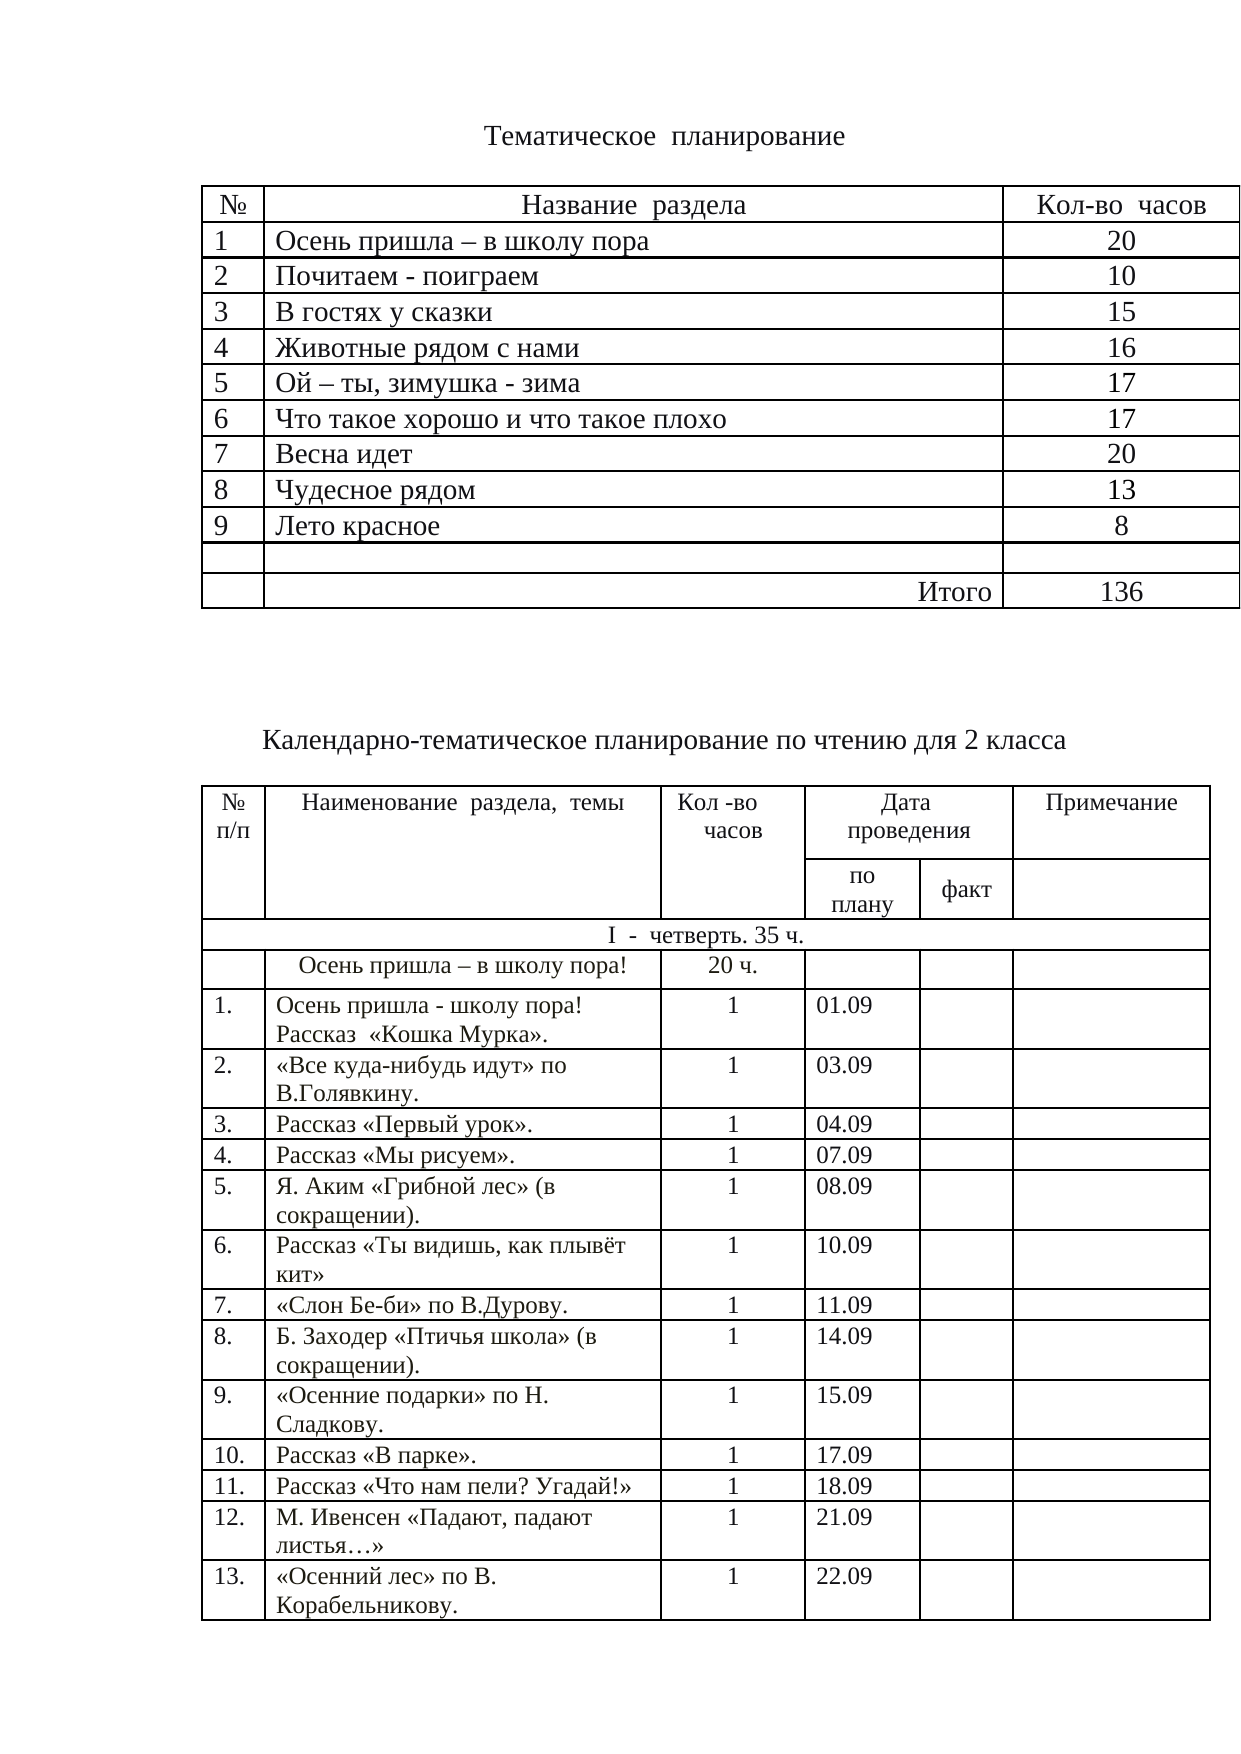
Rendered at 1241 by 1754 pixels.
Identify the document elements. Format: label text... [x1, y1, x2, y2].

table_cell В гостях у сказки [265, 294, 1002, 328]
table_cell [203, 951, 264, 988]
table_cell Чудесное рядом [265, 472, 1002, 506]
table_cell [1014, 1290, 1209, 1319]
table_cell [1014, 1140, 1209, 1169]
text Календарно-тематическое планирование по чтению для 2 класса [177, 722, 1152, 755]
table_cell Б. Заходер «Птичья школа» (в сокращении). [266, 1321, 660, 1378]
table_header Кол-во часов [1004, 187, 1239, 221]
table_cell 1. [203, 990, 264, 1048]
table_cell [1014, 951, 1209, 988]
table_header Кол -во часов [662, 787, 804, 918]
table_header № [203, 187, 263, 221]
table_cell 4. [203, 1140, 264, 1169]
table_cell 03.09 [806, 1050, 919, 1107]
table_cell Рассказ «Мы рисуем». [266, 1140, 660, 1169]
table_cell 15 [1004, 294, 1239, 328]
table_cell Весна идет [265, 437, 1002, 470]
table_cell [921, 1109, 1012, 1138]
table_cell [921, 1231, 1012, 1288]
table_cell [921, 1502, 1012, 1559]
table_cell Рассказ «В парке». [266, 1440, 660, 1469]
table_cell 04.09 [806, 1109, 919, 1138]
table_cell 1 [662, 1231, 804, 1288]
table_cell «Все куда-нибудь идут» по В.Голявкину. [266, 1050, 660, 1107]
table_cell [921, 990, 1012, 1048]
table_cell 136 [1004, 574, 1239, 607]
table_cell [1014, 1502, 1209, 1559]
table_cell [921, 1140, 1012, 1169]
table_cell 13. [203, 1561, 264, 1619]
table_cell 1 [662, 1050, 804, 1107]
table_cell [1014, 990, 1209, 1048]
table_cell факт [921, 860, 1012, 918]
table_cell 1 [662, 1471, 804, 1500]
table_cell 14.09 [806, 1321, 919, 1378]
table_cell 4 [203, 330, 263, 363]
table_cell Ой – ты, зимушка - зима [265, 365, 1002, 399]
table_cell [1014, 1471, 1209, 1500]
table_cell [1014, 1050, 1209, 1107]
table_cell [265, 544, 1002, 572]
table_cell М. Ивенсен «Падают, падают листья…» [266, 1502, 660, 1559]
table_cell [921, 1381, 1012, 1438]
table_cell [1014, 1381, 1209, 1438]
table_cell 6. [203, 1231, 264, 1288]
table_cell «Осенние подарки» по Н. Сладкову. [266, 1381, 660, 1438]
table_cell 1 [662, 1109, 804, 1138]
table_cell 10.09 [806, 1231, 919, 1288]
table_cell 16 [1004, 330, 1239, 363]
table_cell [1014, 1561, 1209, 1619]
table_cell 22.09 [806, 1561, 919, 1619]
table_cell 1 [662, 1561, 804, 1619]
table_cell 8 [1004, 508, 1239, 541]
table_cell [1014, 1109, 1209, 1138]
table_cell 20 [1004, 223, 1239, 256]
table_cell [1014, 1171, 1209, 1228]
table_cell 20 [1004, 437, 1239, 470]
table_header Дата проведения [806, 787, 1012, 858]
table_cell 10 [1004, 259, 1239, 292]
table_cell [921, 1290, 1012, 1319]
table_cell 10. [203, 1440, 264, 1469]
table_cell Рассказ «Что нам пели? Угадай!» [266, 1471, 660, 1500]
table_cell 12. [203, 1502, 264, 1559]
table_cell Осень пришла – в школу пора! [266, 951, 660, 988]
table_cell Осень пришла - школу пора! Рассказ «Кошка Мурка». [266, 990, 660, 1048]
table_cell 17.09 [806, 1440, 919, 1469]
table_header Наименование раздела, темы [266, 787, 660, 918]
table_cell 15.09 [806, 1381, 919, 1438]
table_cell Животные рядом с нами [265, 330, 1002, 363]
table_cell 1 [662, 1290, 804, 1319]
table_cell 20 ч. [662, 951, 804, 988]
table_cell Рассказ «Ты видишь, как плывёт кит» [266, 1231, 660, 1288]
table_cell [806, 951, 919, 988]
table_cell 1 [662, 1440, 804, 1469]
table_cell 17 [1004, 401, 1239, 434]
table_cell 3. [203, 1109, 264, 1138]
table_cell 9. [203, 1381, 264, 1438]
table_cell 18.09 [806, 1471, 919, 1500]
table_cell 1 [662, 1140, 804, 1169]
table_header № п/п [203, 787, 264, 918]
table_header Примечание [1014, 787, 1209, 858]
table_cell [1014, 1440, 1209, 1469]
table_cell Лето красное [265, 508, 1002, 541]
table_cell 7. [203, 1290, 264, 1319]
text Тематическое планирование [177, 118, 1152, 152]
table_cell [203, 544, 263, 572]
table_cell 3 [203, 294, 263, 328]
table_cell 17 [1004, 365, 1239, 399]
table_cell Осень пришла – в школу пора [265, 223, 1002, 256]
table_cell 1 [203, 223, 263, 256]
table_cell 5 [203, 365, 263, 399]
table_cell «Слон Бе-би» по В.Дурову. [266, 1290, 660, 1319]
table_cell [1014, 1231, 1209, 1288]
table_cell «Осенний лес» по В. Корабельникову. [266, 1561, 660, 1619]
table_cell [921, 951, 1012, 988]
table_cell 2. [203, 1050, 264, 1107]
table_cell 5. [203, 1171, 264, 1228]
table_cell [1014, 860, 1209, 918]
table_cell [921, 1561, 1012, 1619]
table_cell 8 [203, 472, 263, 506]
table_cell Я. Аким «Грибной лес» (в сокращении). [266, 1171, 660, 1228]
table_cell [921, 1440, 1012, 1469]
table_cell 1 [662, 1171, 804, 1228]
table_cell [203, 574, 263, 607]
table_cell Почитаем - поиграем [265, 259, 1002, 292]
table_cell 9 [203, 508, 263, 541]
table_cell Итого [265, 574, 1002, 607]
table_cell 7 [203, 437, 263, 470]
table_cell 8. [203, 1321, 264, 1378]
table_cell 21.09 [806, 1502, 919, 1559]
table_cell [921, 1321, 1012, 1378]
table_cell 1 [662, 1502, 804, 1559]
table_cell 1 [662, 1381, 804, 1438]
table_cell по плану [806, 860, 919, 918]
table_cell 2 [203, 259, 263, 292]
table_cell [921, 1171, 1012, 1228]
table_cell [1004, 544, 1239, 572]
table_header Название раздела [265, 187, 1002, 221]
table_cell 11.09 [806, 1290, 919, 1319]
table_cell [921, 1471, 1012, 1500]
table_cell 6 [203, 401, 263, 434]
table_cell 1 [662, 990, 804, 1048]
table_cell 11. [203, 1471, 264, 1500]
table_cell I - четверть. 35 ч. [203, 920, 1209, 948]
table_cell [1014, 1321, 1209, 1378]
table_cell Рассказ «Первый урок». [266, 1109, 660, 1138]
table_cell 1 [662, 1321, 804, 1378]
table_cell 01.09 [806, 990, 919, 1048]
table_cell 13 [1004, 472, 1239, 506]
table_cell [921, 1050, 1012, 1107]
table_cell Что такое хорошо и что такое плохо [265, 401, 1002, 434]
table_cell 08.09 [806, 1171, 919, 1228]
table_cell 07.09 [806, 1140, 919, 1169]
